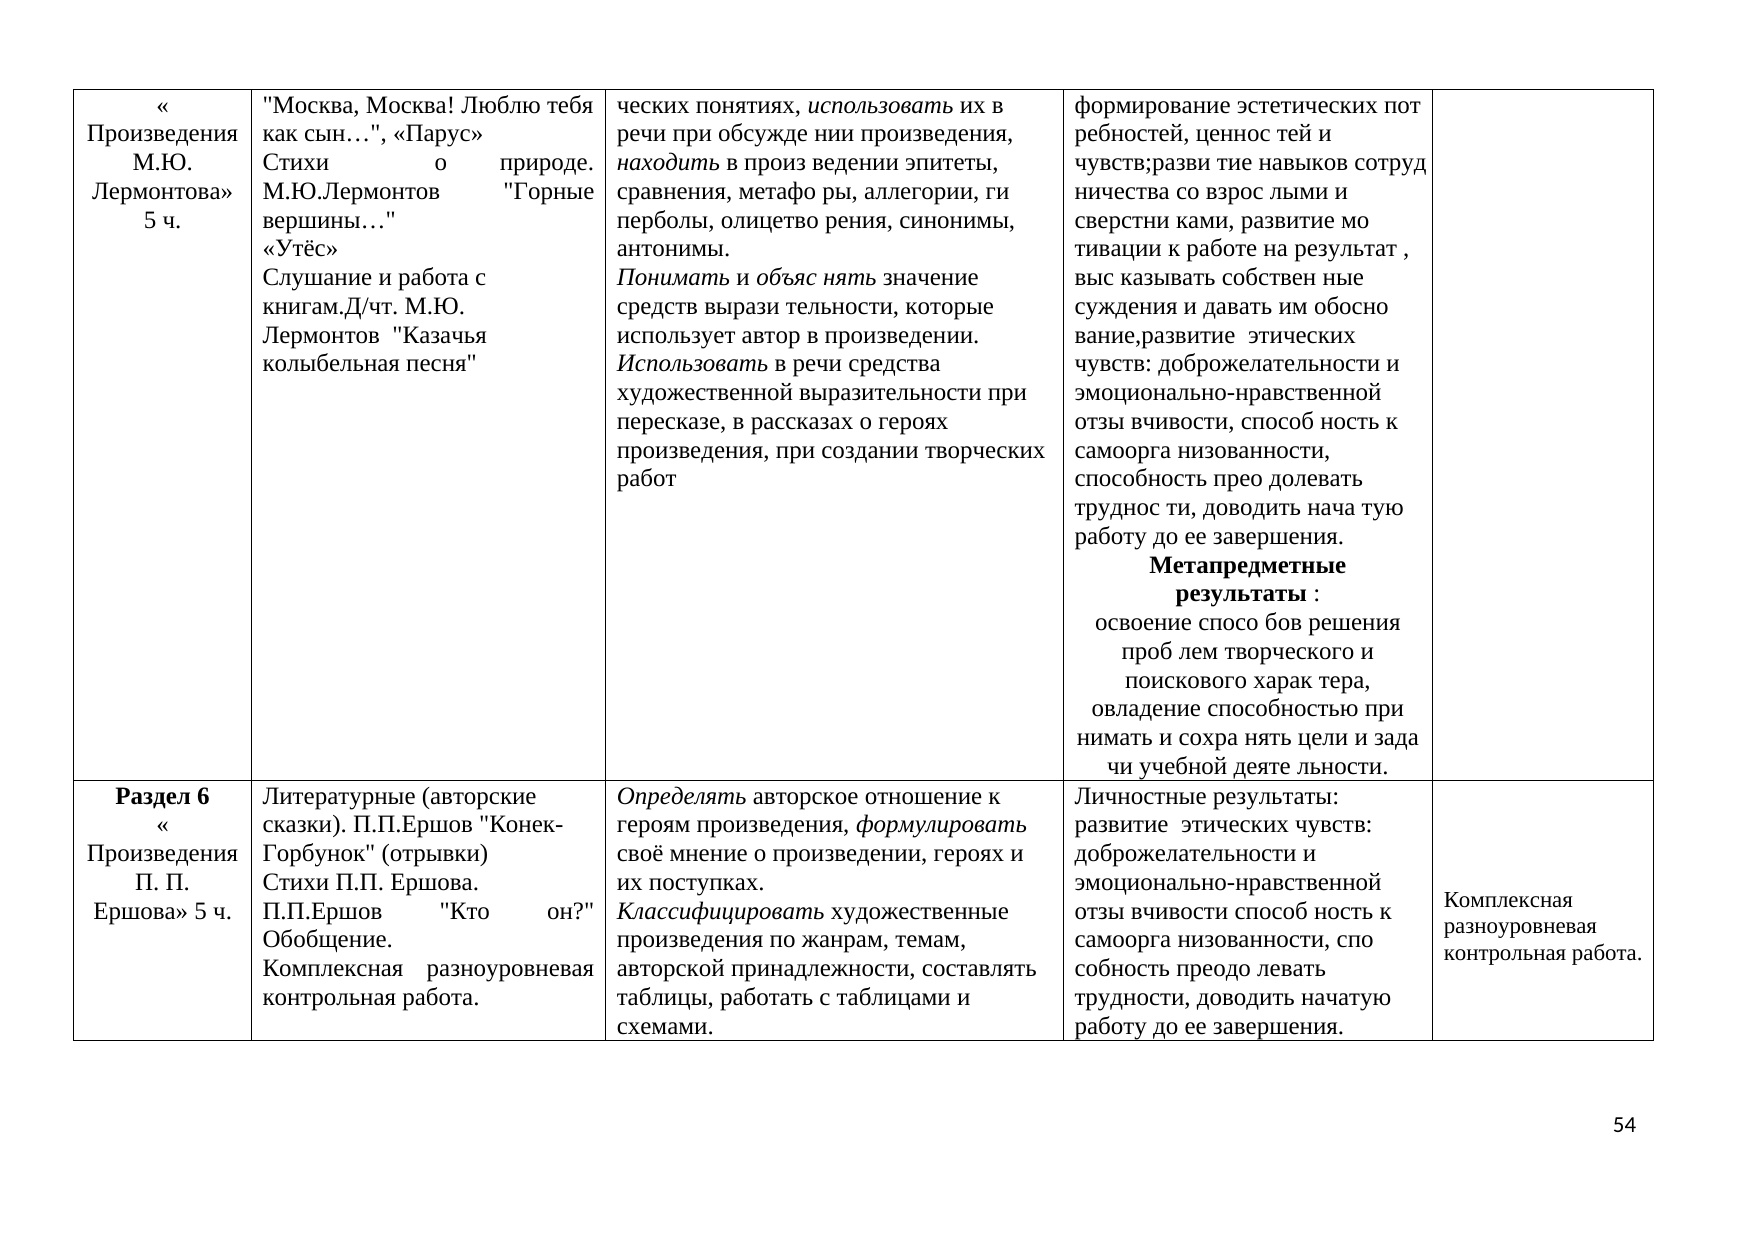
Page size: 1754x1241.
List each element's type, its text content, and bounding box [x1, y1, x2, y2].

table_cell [1064, 781, 1432, 1039]
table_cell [606, 90, 1063, 780]
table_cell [74, 781, 251, 1039]
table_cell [606, 781, 1063, 1039]
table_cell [74, 90, 251, 780]
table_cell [1433, 781, 1653, 1039]
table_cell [252, 781, 605, 1039]
table_cell [1433, 90, 1653, 780]
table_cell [252, 90, 605, 780]
